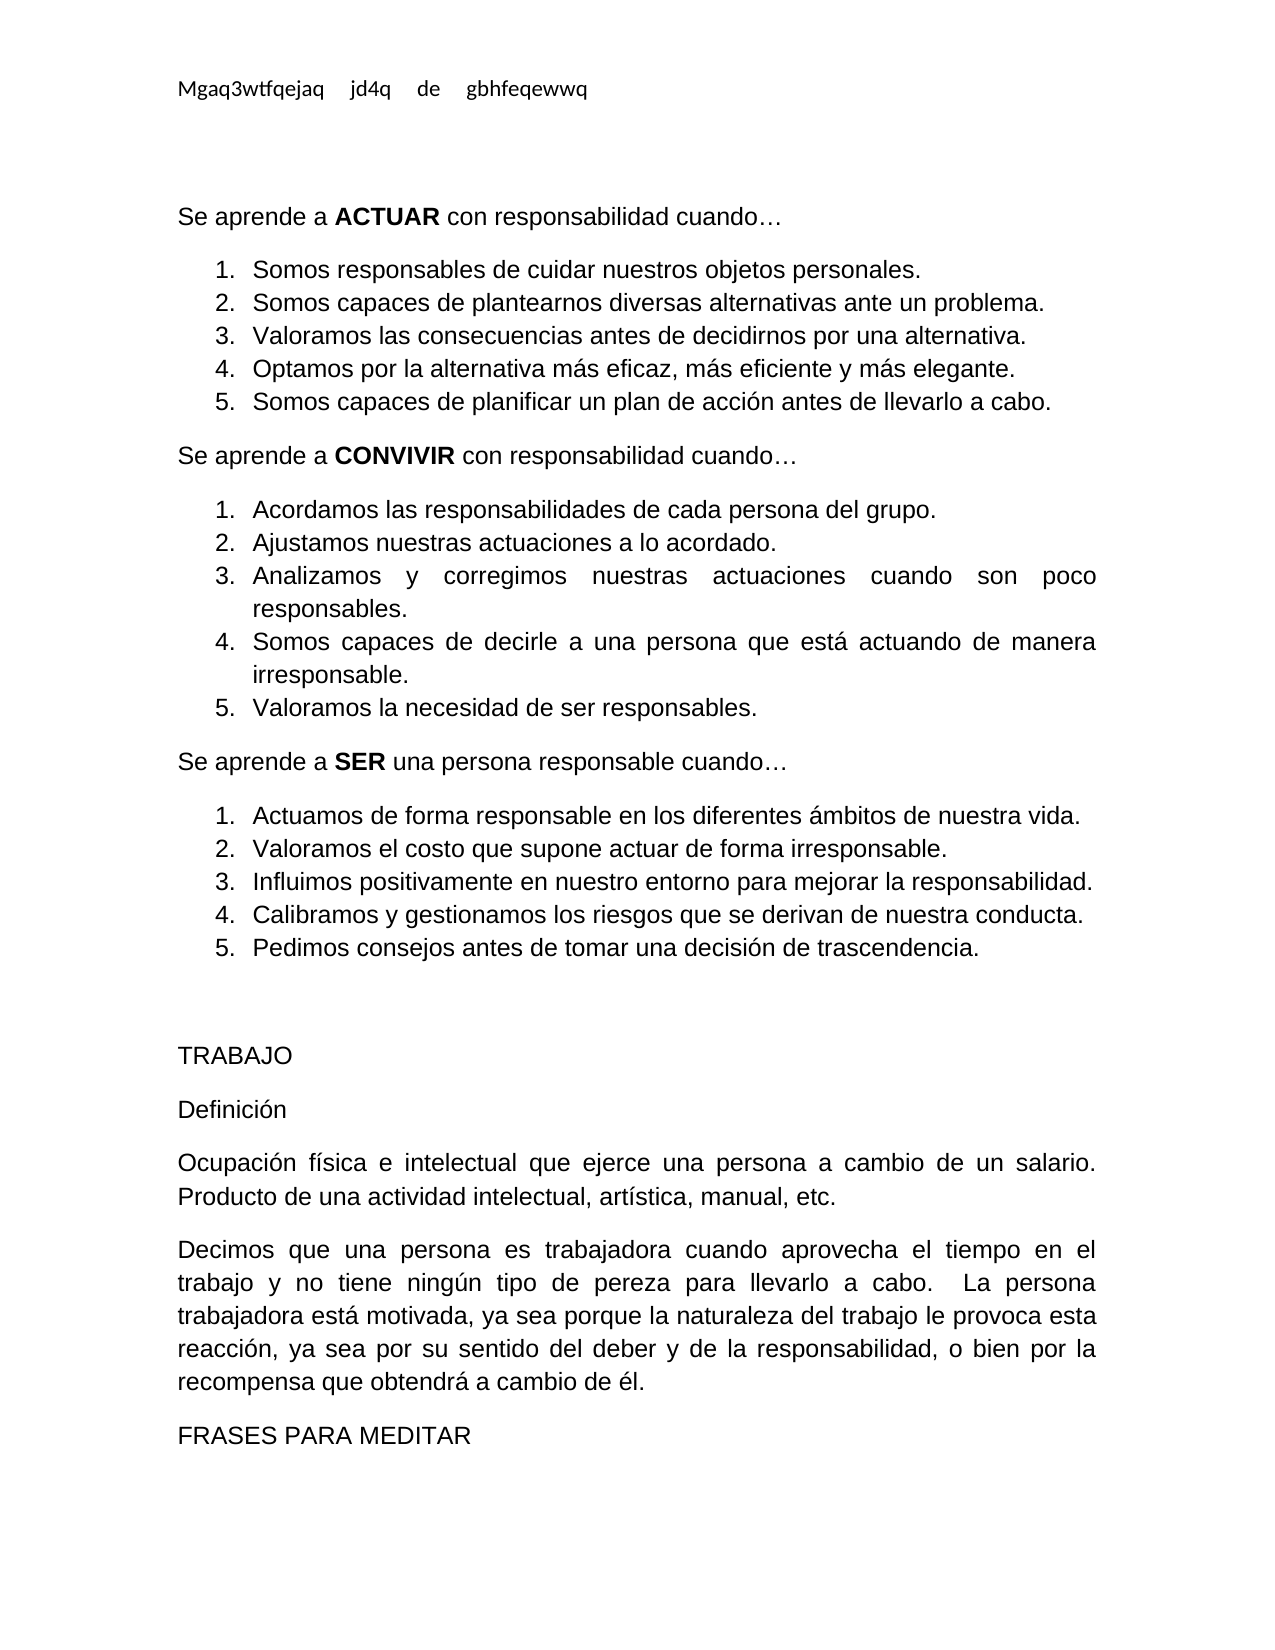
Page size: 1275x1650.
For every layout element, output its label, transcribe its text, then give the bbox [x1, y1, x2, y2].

text Se aprende a SER una persona responsable cuando… [177, 747, 1098, 776]
list Valoramos el costo que supone actuar de forma irresponsable. [215, 834, 1098, 863]
list Optamos por la alternativa más eficaz, más eficiente y más elegante. [215, 354, 1098, 383]
text Se aprende a ACTUAR con responsabilidad cuando… [177, 201, 1098, 230]
list Somos responsables de cuidar nuestros objetos personales. [215, 255, 1098, 284]
text Decimos que una persona es trabajadora cuando aprovecha el tiempo en el trabajo y no tiene ningún tipo de pereza para llevarlo a cabo. La persona trabajadora está motivada, ya sea porque la naturaleza del trabajo le provoca esta reacción, ya sea por su sentido del deber y de la responsabilidad, o bien por la recompensa que obtendrá a cambio de él. [177, 1235, 1098, 1396]
text Ocupación física e intelectual que ejerce una persona a cambio de un salario. Producto de una actividad intelectual, artística, manual, etc. [177, 1148, 1098, 1210]
text Definición [177, 1094, 1098, 1123]
list Pedimos consejos antes de tomar una decisión de trascendencia. [215, 933, 1098, 962]
list Acordamos las responsabilidades de cada persona del grupo. [215, 495, 1098, 524]
list Actuamos de forma responsable en los diferentes ámbitos de nuestra vida. [215, 801, 1098, 830]
list Somos capaces de planificar un plan de acción antes de llevarlo a cabo. [215, 387, 1098, 416]
list Calibramos y gestionamos los riesgos que se derivan de nuestra conducta. [215, 900, 1098, 929]
list Valoramos las consecuencias antes de decidirnos por una alternativa. [215, 321, 1098, 350]
text FRASES PARA MEDITAR [177, 1421, 1098, 1450]
text Se aprende a CONVIVIR con responsabilidad cuando… [177, 441, 1098, 470]
list Influimos positivamente en nuestro entorno para mejorar la responsabilidad. [215, 867, 1098, 896]
list Somos capaces de decirle a una persona que está actuando de manera irresponsable. [215, 627, 1098, 689]
text TRABAJO [177, 1041, 1098, 1069]
list Somos capaces de plantearnos diversas alternativas ante un problema. [215, 288, 1098, 317]
list Valoramos la necesidad de ser responsables. [215, 693, 1098, 722]
list Analizamos y corregimos nuestras actuaciones cuando son poco responsables. [215, 561, 1098, 623]
list Ajustamos nuestras actuaciones a lo acordado. [215, 528, 1098, 557]
